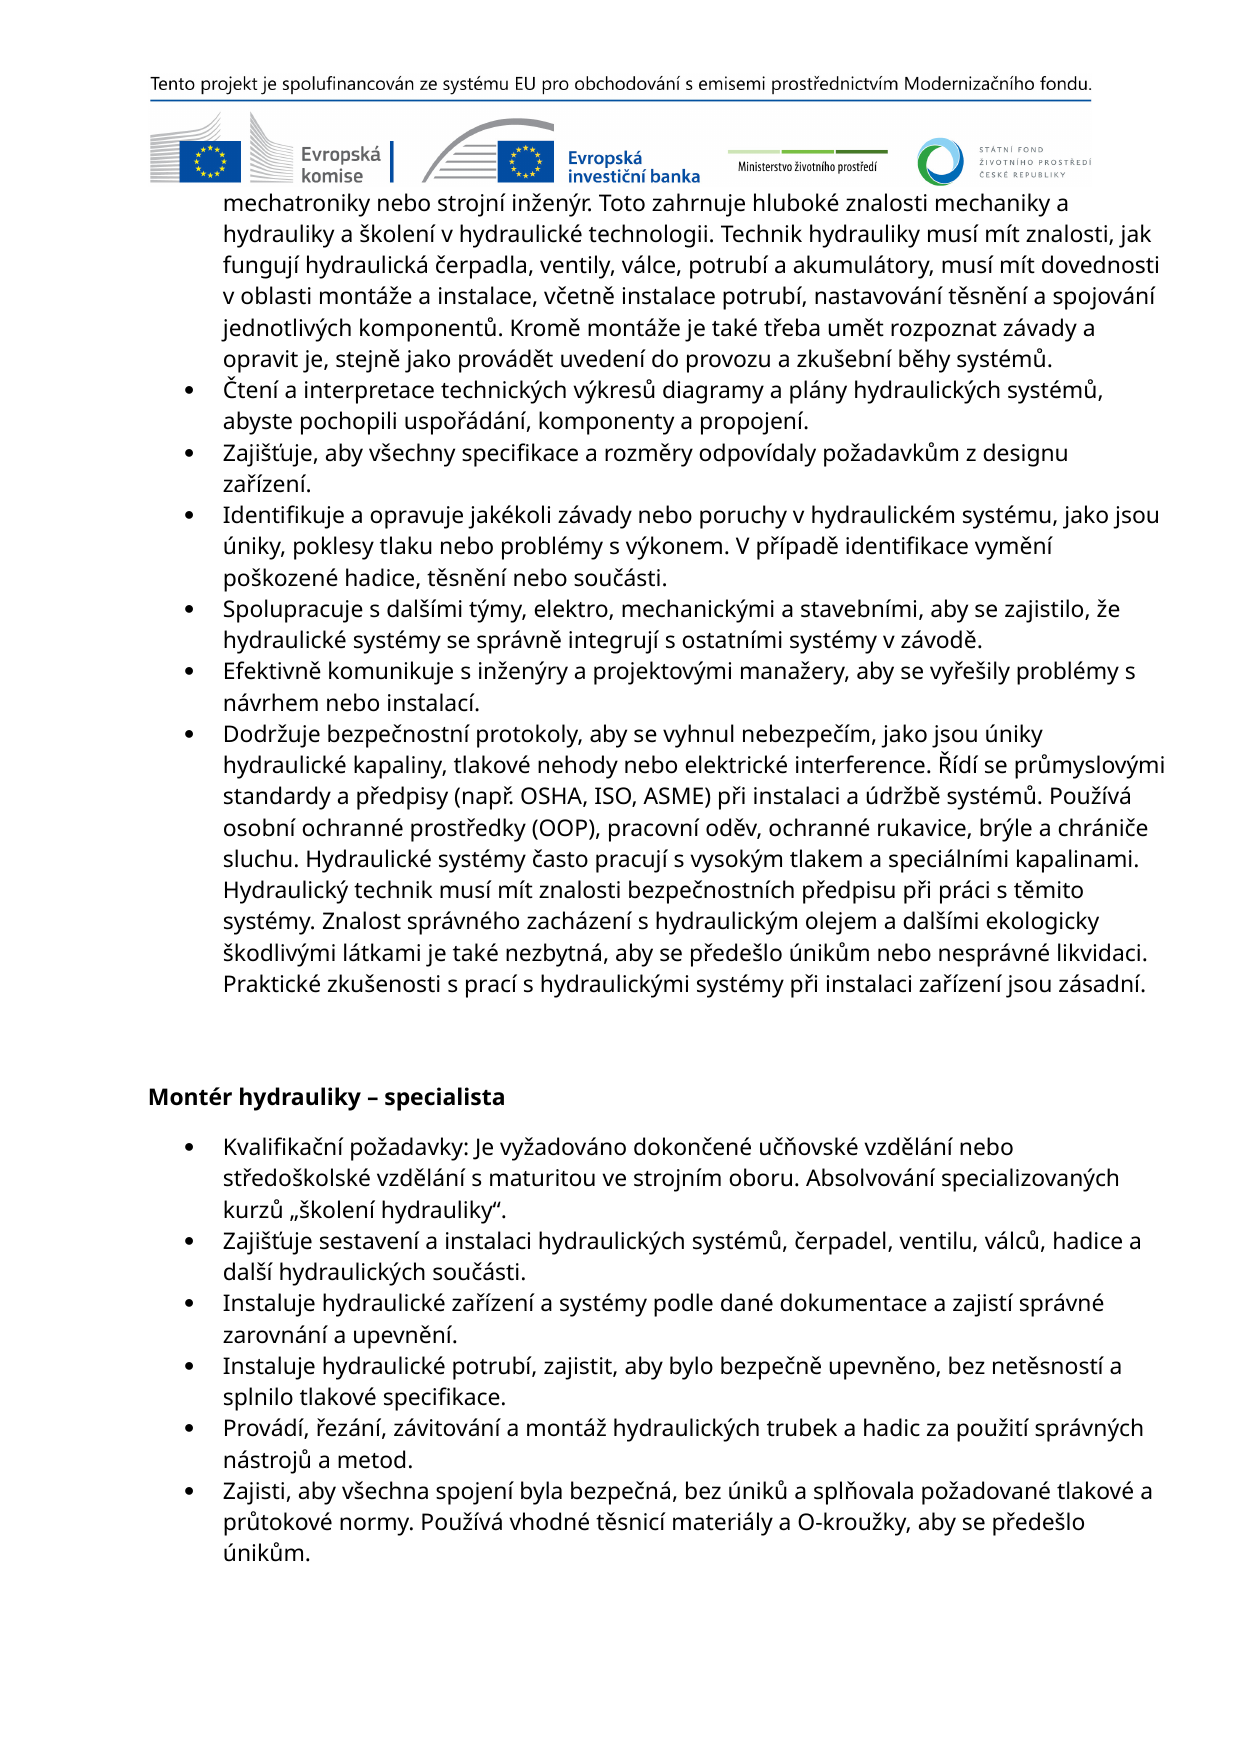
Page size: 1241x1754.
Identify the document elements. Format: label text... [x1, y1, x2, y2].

list Identifikuje a opravuje jakékoli závady nebo poruchy v hydraulickém systému, jako jsou úniky, poklesy tlaku nebo problémy s výkonem. V případě identifikace vymění poškozené hadice, těsnění nebo součásti. [185, 499, 1167, 593]
list Provádí, řezání, závitování a montáž hydraulických trubek a hadic za použití správných nástrojů a metod. [185, 1412, 1167, 1475]
list Zajišťuje sestavení a instalaci hydraulických systémů, čerpadel, ventilu, válců, hadice a další hydraulických součásti. [185, 1225, 1167, 1287]
list Kvalifikační požadavky: Je vyžadováno dokončené učňovské vzdělání nebo středoškolské vzdělání s maturitou ve strojním oboru. Absolvování specializovaných kurzů „školení hydrauliky“. [185, 1131, 1167, 1225]
list Spolupracuje s dalšími týmy, elektro, mechanickými a stavebními, aby se zajistilo, že hydraulické systémy se správně integrují s ostatními systémy v závodě. [185, 593, 1167, 655]
picture [147, 73, 1093, 187]
list Zajišťuje, aby všechny specifikace a rozměry odpovídaly požadavkům z designu zařízení. [185, 436, 1167, 499]
list Efektivně komunikuje s inženýry a projektovými manažery, aby se vyřešily problémy s návrhem nebo instalací. [185, 655, 1167, 718]
list Instaluje hydraulické potrubí, zajistit, aby bylo bezpečně upevněno, bez netěsností a splnilo tlakové specifikace. [185, 1350, 1167, 1412]
list Čtení a interpretace technických výkresů diagramy a plány hydraulických systémů, abyste pochopili uspořádání, komponenty a propojení. [185, 374, 1167, 436]
list Zajisti, aby všechna spojení byla bezpečná, bez úniků a splňovala požadované tlakové a průtokové normy. Používá vhodné těsnicí materiály a O-kroužky, aby se předešlo únikům. [185, 1475, 1167, 1568]
list Instaluje hydraulické zařízení a systémy podle dané dokumentace a zajistí správné zarovnání a upevnění. [185, 1287, 1167, 1350]
text Montér hydrauliky – specialista [148, 1081, 1167, 1112]
list Dodržuje bezpečnostní protokoly, aby se vyhnul nebezpečím, jako jsou úniky hydraulické kapaliny, tlakové nehody nebo elektrické interference. Řídí se průmyslovými standardy a předpisy (např. OSHA, ISO, ASME) při instalaci a údržbě systémů. Používá osobní ochranné prostředky (OOP), pracovní oděv, ochranné rukavice, brýle a chrániče sluchu. Hydraulické systémy často pracují s vysokým tlakem a speciálními kapalinami. Hydraulický technik musí mít znalosti bezpečnostních předpisu při práci s těmito systémy. Znalost správného zacházení s hydraulickým olejem a dalšími ekologicky škodlivými látkami je také nezbytná, aby se předešlo únikům nebo nesprávné likvidaci. Praktické zkušenosti s prací s hydraulickými systémy při instalaci zařízení jsou zásadní. [185, 718, 1167, 999]
